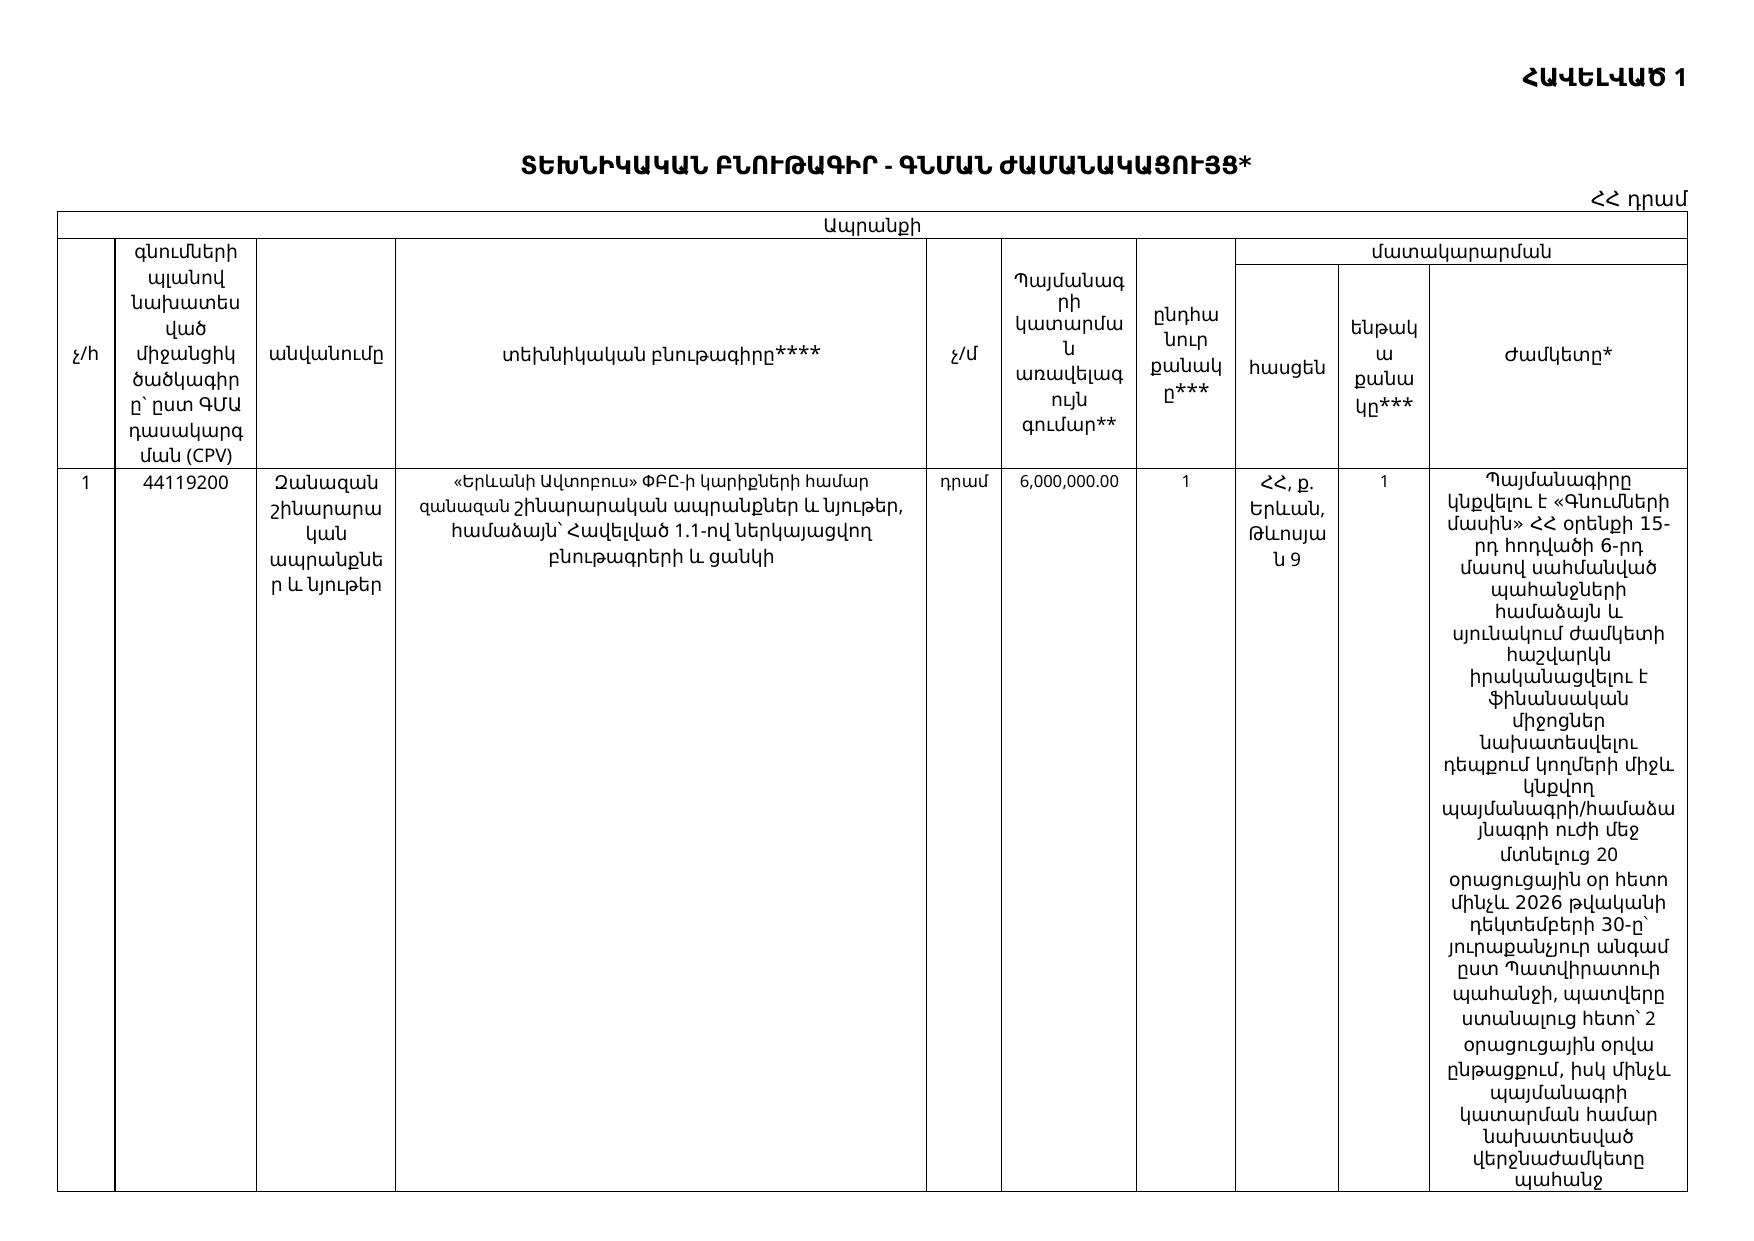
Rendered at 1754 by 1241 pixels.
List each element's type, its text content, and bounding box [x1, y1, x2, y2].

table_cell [1430, 469, 1687, 1191]
table_cell գնումների պլանով նախատեսված միջանցիկ ծածկագիրը` ըստ ԳՄԱ դասակարգման (CPV) [116, 239, 256, 468]
text ՀՀ դրամ [84, 187, 1687, 211]
text ՀԱՎԵԼՎԱԾ 1 [84, 59, 1687, 93]
table_cell 1 [1137, 469, 1235, 1191]
text ՏԵԽՆԻԿԱԿԱՆ ԲՆՈՒԹԱԳԻՐ - ԳՆՄԱՆ ԺԱՄԱՆԱԿԱՑՈՒՅՑ* [84, 148, 1687, 182]
table_cell Պայմանագրի կատարման առավելագույն գումար** [1002, 239, 1136, 468]
table_cell դրամ [927, 469, 1001, 1191]
table_cell մատակարարման [1236, 239, 1687, 264]
table_cell ենթակա քանակը*** [1339, 265, 1429, 468]
table_cell Ժամկետը* [1430, 265, 1687, 468]
table_cell ընդհանուր քանակը*** [1137, 239, 1235, 468]
table_cell 6,000,000.00 [1002, 469, 1136, 1191]
table_cell 44119200 [116, 469, 256, 1191]
table_cell չ/մ [927, 239, 1001, 468]
table_header Ապրանքի [58, 212, 1687, 238]
table_cell չ/հ [58, 239, 114, 468]
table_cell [257, 469, 395, 1191]
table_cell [1236, 469, 1338, 1191]
table_cell հասցեն [1236, 265, 1338, 468]
table_cell տեխնիկական բնութագիրը**** [396, 239, 926, 468]
table_cell 1 [58, 469, 114, 1191]
table_cell անվանումը [257, 239, 395, 468]
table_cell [396, 469, 926, 1191]
table_cell 1 [1339, 469, 1429, 1191]
